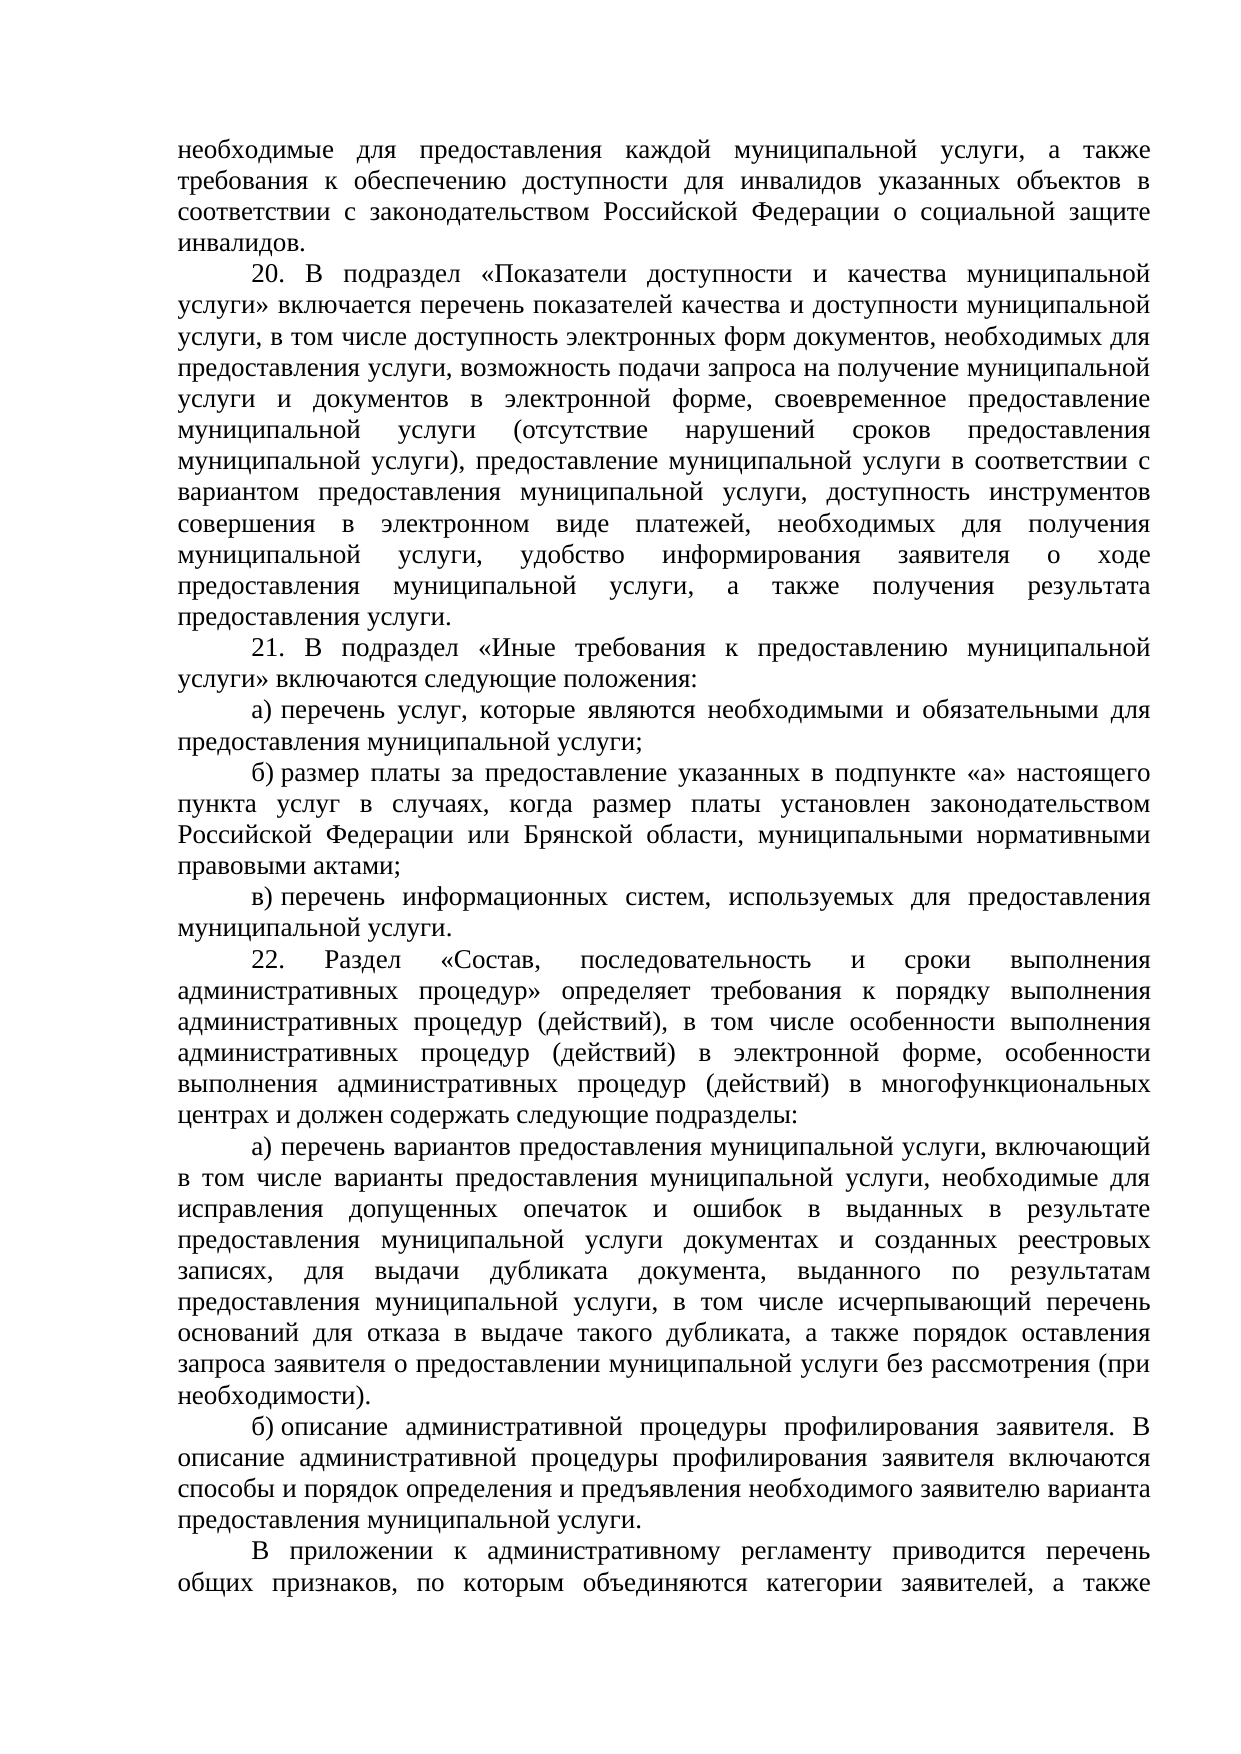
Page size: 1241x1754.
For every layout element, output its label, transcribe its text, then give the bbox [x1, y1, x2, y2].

text 20. В подраздел «Показатели доступности и качества муниципальной услуги» включается перечень показателей качества и доступности муниципальной услуги, в том числе доступность электронных форм документов, необходимых для предоставления услуги, возможность подачи запроса на получение муниципальной услуги и документов в электронной форме, своевременное предоставление муниципальной услуги (отсутствие нарушений сроков предоставления муниципальной услуги), предоставление муниципальной услуги в соответствии с вариантом предоставления муниципальной услуги, доступность инструментов совершения в электронном виде платежей, необходимых для получения муниципальной услуги, удобство информирования заявителя о ходе предоставления муниципальной услуги, а также получения результата предоставления услуги. [177, 257, 1152, 631]
text б) размер платы за предоставление указанных в подпункте «а» настоящего пункта услуг в случаях, когда размер платы установлен законодательством Российской Федерации или Брянской области, муниципальными нормативными правовыми актами; [177, 756, 1152, 880]
text в) перечень информационных систем, используемых для предоставления муниципальной услуги. [177, 880, 1152, 943]
text 21. В подраздел «Иные требования к предоставлению муниципальной услуги» включаются следующие положения: [177, 631, 1152, 693]
text б) описание административной процедуры профилирования заявителя. В описание административной процедуры профилирования заявителя включаются способы и порядок определения и предъявления необходимого заявителю варианта предоставления муниципальной услуги. [177, 1410, 1152, 1534]
text а) перечень вариантов предоставления муниципальной услуги, включающий в том числе варианты предоставления муниципальной услуги, необходимые для исправления допущенных опечаток и ошибок в выданных в результате предоставления муниципальной услуги документах и созданных реестровых записях, для выдачи дубликата документа, выданного по результатам предоставления муниципальной услуги, в том числе исчерпывающий перечень оснований для отказа в выдаче такого дубликата, а также порядок оставления запроса заявителя о предоставлении муниципальной услуги без рассмотрения (при необходимости). [177, 1129, 1152, 1410]
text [177, 1534, 1152, 1597]
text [177, 133, 1152, 257]
text 22. Раздел «Состав, последовательность и сроки выполнения административных процедур» определяет требования к порядку выполнения административных процедур (действий), в том числе особенности выполнения административных процедур (действий) в электронной форме, особенности выполнения административных процедур (действий) в многофункциональных центрах и должен содержать следующие подразделы: [177, 943, 1152, 1129]
text а) перечень услуг, которые являются необходимыми и обязательными для предоставления муниципальной услуги; [177, 693, 1152, 756]
